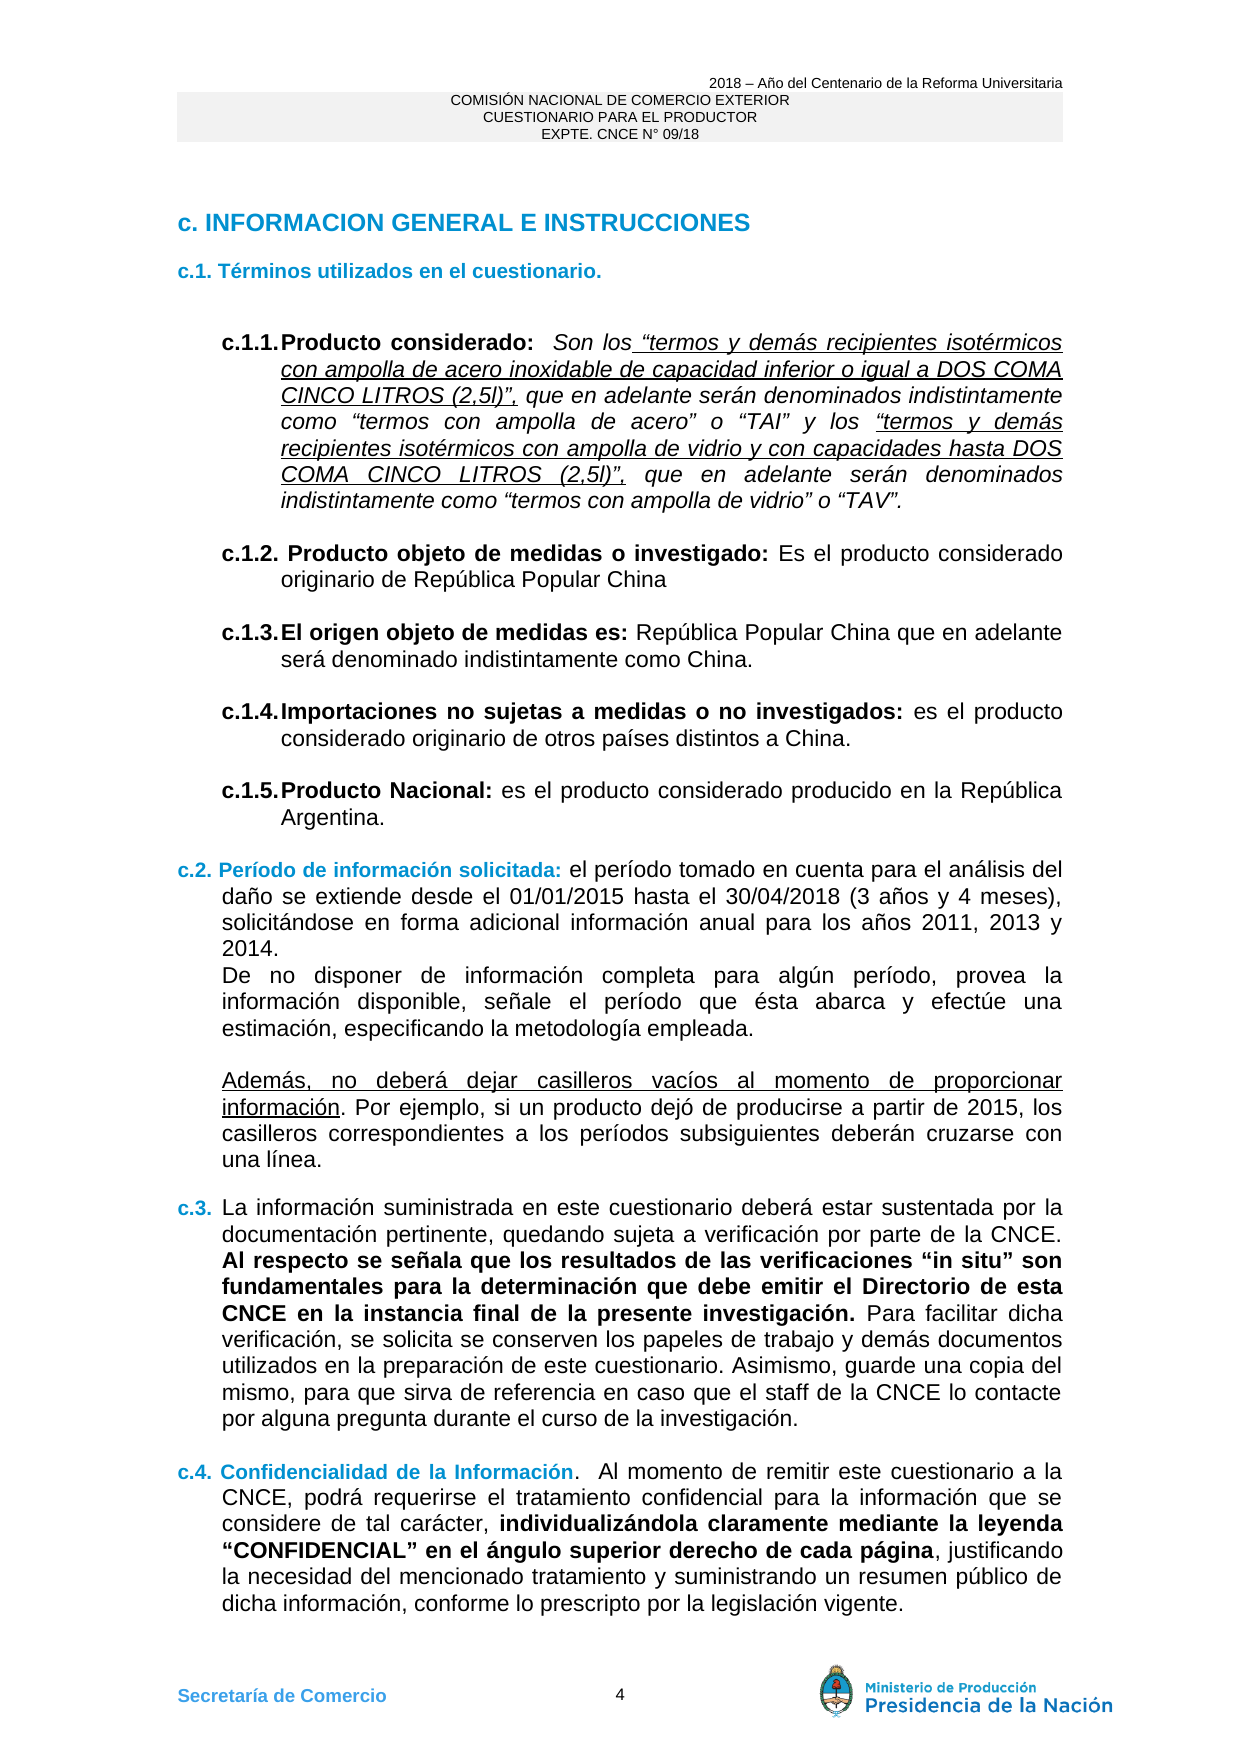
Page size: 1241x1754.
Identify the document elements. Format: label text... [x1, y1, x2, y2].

text c.4. Confidencialidad de momento de remitir este cuestionario a , podrá requerirse el tratamiento confidencial para la información que se considere de tal carácter, individualizándola claramente mediante la leyenda “CONFIDENCIAL” en el ángulo superior derecho de cada página, justificando la necesidad del mencionado tratamiento y suministrando un resumen público de dicha información, conforme lo prescripto por la legislación vigente. [177, 1458, 1063, 1616]
text c.1.1. Producto considerado: Son los “termos y demás recipientes isotérmicos con ampolla de acero inoxidable de capacidad inferior o igual a DOS COMA CINCO LITROS (2,5l)”, que en adelante serán denominados indistintamente como “termos con ampolla de acero” o “TAI” y los “termos y demás recipientes isotérmicos con ampolla de vidrio y con capacidades hasta DOS COMA CINCO LITROS (2,5l)”, que en adelante serán denominados indistintamente como “termos con ampolla de vidrio” o “TAV”. [221, 329, 1063, 514]
text c.3. La información suministrada en este cuestionario deberá estar sustentada por la documentación pertinente, quedando sujeta a verificación por parte de respecto se señala que los resultados de las verificaciones “in situ” son fundamentales para la determinación que debe emitir el Directorio de esta CNCE en la instancia final de la presente investigación. Para facilitar dicha verificación, se solicita se conserven los papeles de trabajo y demás documentos utilizados en la preparación de este cuestionario. Asimismo, guarde una copia del mismo, para que sirva de referencia en caso que el staff de lo contacte por alguna pregunta durante el curso de la investigación. [177, 1194, 1063, 1431]
text c.1.5. Producto Nacional: es el producto considerado producido en [221, 777, 1063, 830]
text c.1.4. Importaciones no sujetas a medidas o no investigados: es el producto considerado originario de otros países distintos a China. [221, 698, 1063, 751]
picture [786, 1640, 1137, 1750]
text Además, no deberá dejar casilleros vacíos al momento de proporcionar información. Por ejemplo, si un producto dejó de producirse a partir de 2015, los casilleros correspondientes a los períodos subsiguientes deberán cruzarse con una línea. [222, 1067, 1063, 1090]
text c.2. Período de información solicitada: el período tomado en cuenta para el análisis del daño se extiende desde el 01/01/2015 hasta el 30/04/2018 (3 años y 4 meses), solicitándose en forma adicional información anual para los años 2011, 2013 y 2014. [177, 856, 1063, 962]
text c. INFORMACION GENERAL E INSTRUCCIONES [177, 208, 1063, 237]
text c.1.2. Producto objeto de medidas o investigado: Es el producto considerado originario de República Popular China [221, 540, 1063, 593]
text c.1.3. El origen objeto de medidas es: República Popular China que en adelante será denominado indistintamente como China. [221, 619, 1063, 672]
text Además, no deberá dejar casilleros vacíos al momento de proporcionar información. Por ejemplo, si un producto dejó de producirse a partir de 2015, los casilleros correspondientes a los períodos subsiguientes deberán cruzarse con una línea. [222, 1091, 1063, 1173]
text c.1. Términos utilizados en el cuestionario. [177, 259, 1063, 283]
text De no disponer de información completa para algún período, provea la información disponible, señale el período que ésta abarca y efectúe una estimación, especificando la metodología empleada. [222, 962, 1063, 1041]
